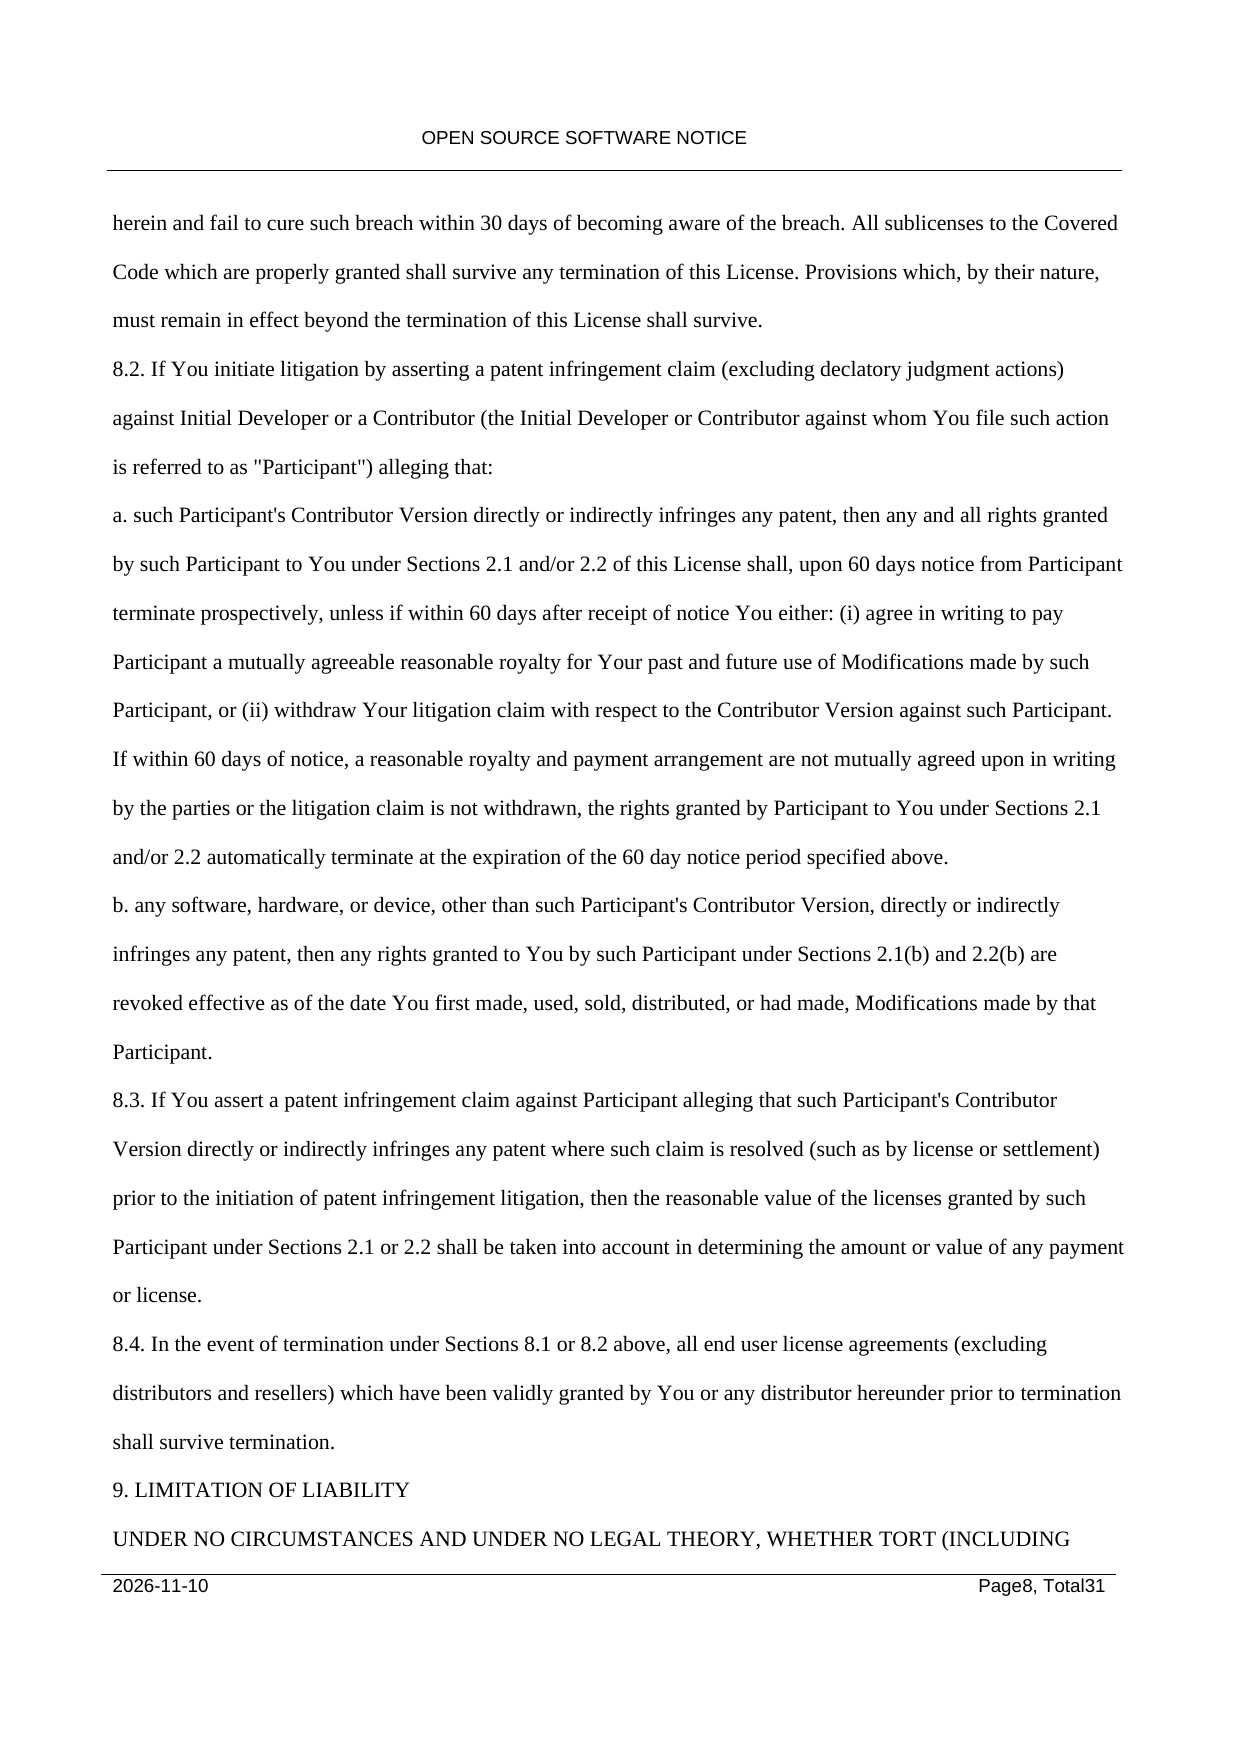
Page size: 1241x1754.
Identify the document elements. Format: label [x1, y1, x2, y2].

text [112, 206, 1128, 1555]
